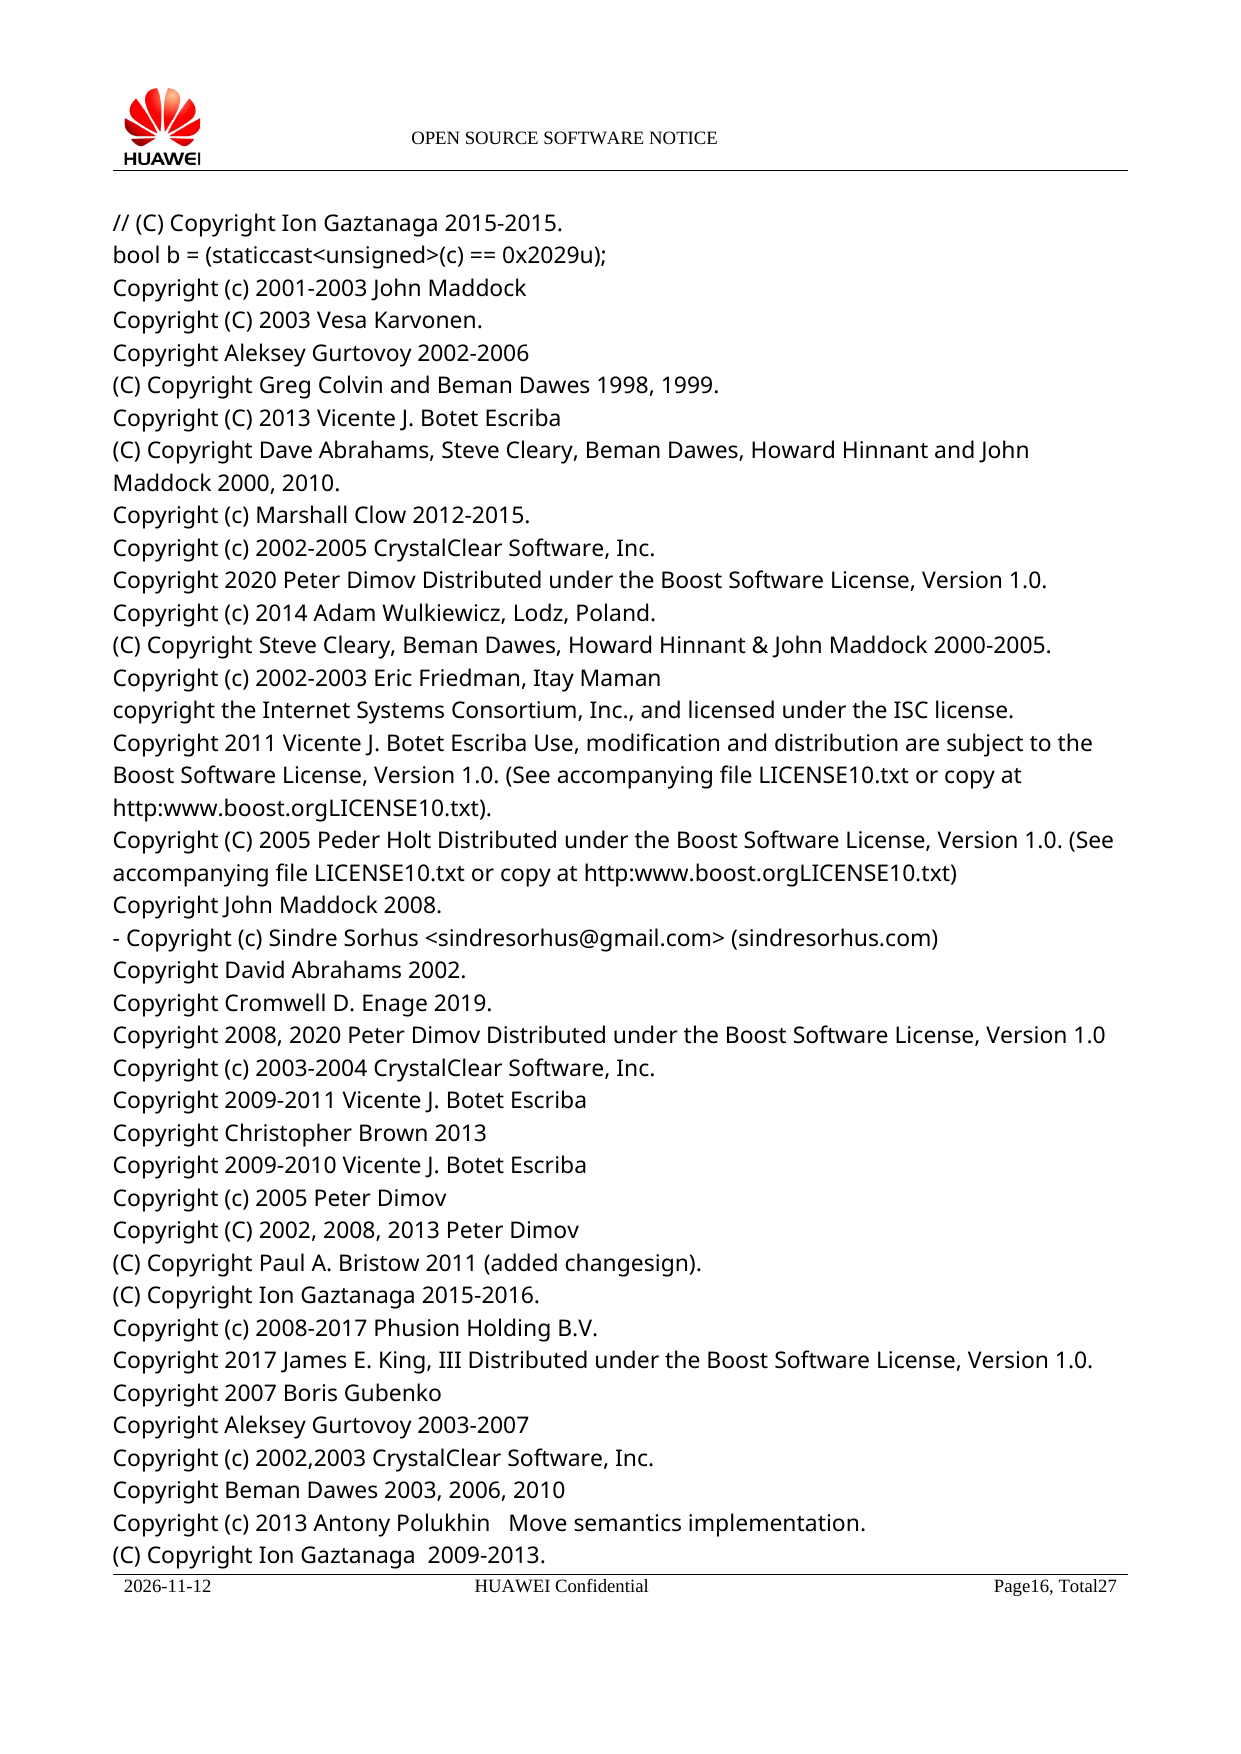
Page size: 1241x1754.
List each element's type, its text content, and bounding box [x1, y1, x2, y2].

picture [124, 88, 201, 165]
